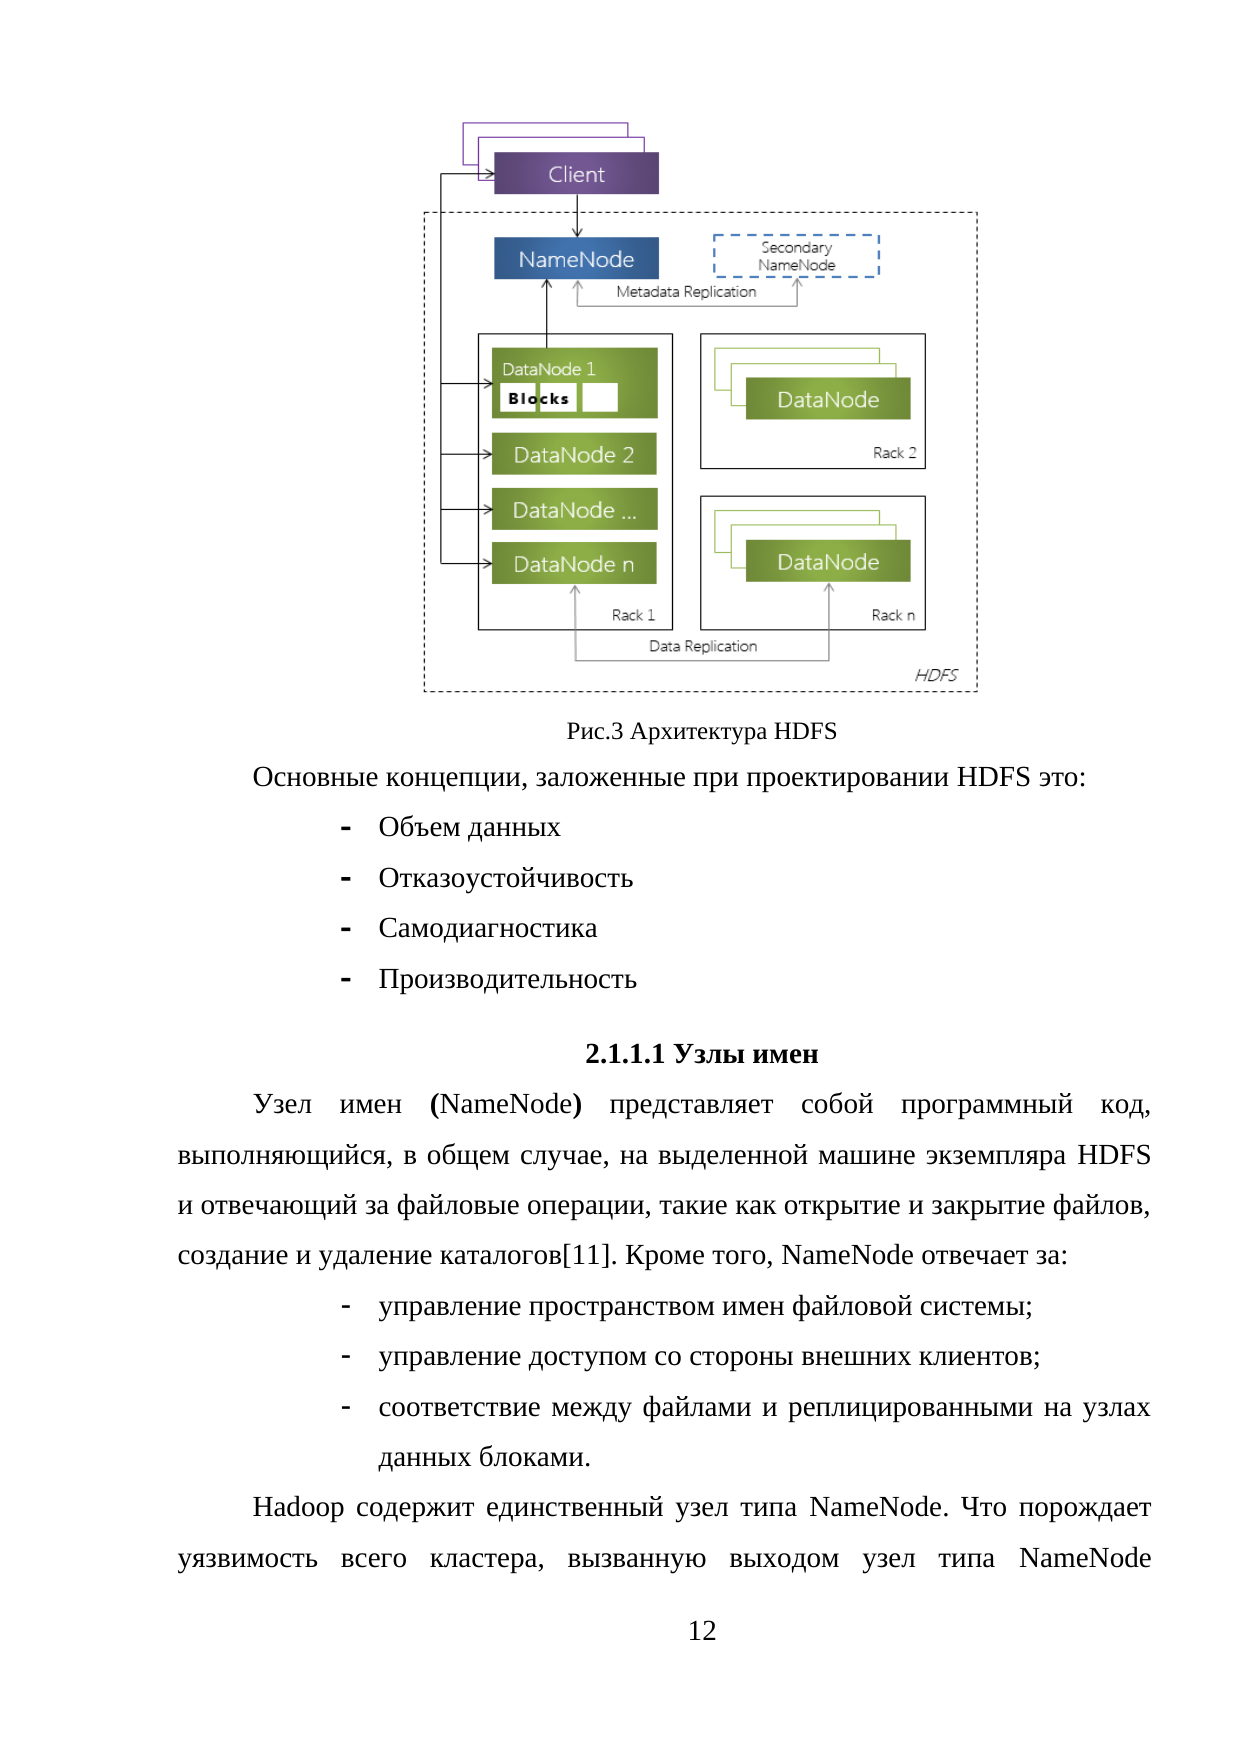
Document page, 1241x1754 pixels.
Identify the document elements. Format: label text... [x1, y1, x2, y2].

list соответствие между файлами и реплицированными на узлах данных блоками. [341, 1389, 1152, 1473]
list Отказоустойчивость [341, 860, 1152, 894]
list Производительность [341, 961, 1152, 994]
subtitle 2.1.1.1 Узлы имен [177, 1036, 1152, 1070]
text Рис.3 Архитектура HDFS [177, 716, 1152, 745]
list управление доступом со стороны внешних клиентов; [341, 1338, 1152, 1372]
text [177, 1489, 1152, 1573]
picture [418, 118, 986, 700]
text Узел имен (NameNode) представляет собой программный код, выполняющийся, в общем случае, на выделенной машине экземпляра HDFS и отвечающий за файловые операции, такие как открытие и закрытие файлов, создание и удаление каталогов[11]. Кроме того, NameNode отвечает за: [177, 1087, 1152, 1271]
text Основные концепции, заложенные при проектировании HDFS это: [177, 759, 1152, 793]
list Самодиагностика [341, 910, 1152, 944]
list Объем данных [341, 809, 1152, 843]
list управление пространством имен файловой системы; [341, 1288, 1152, 1321]
